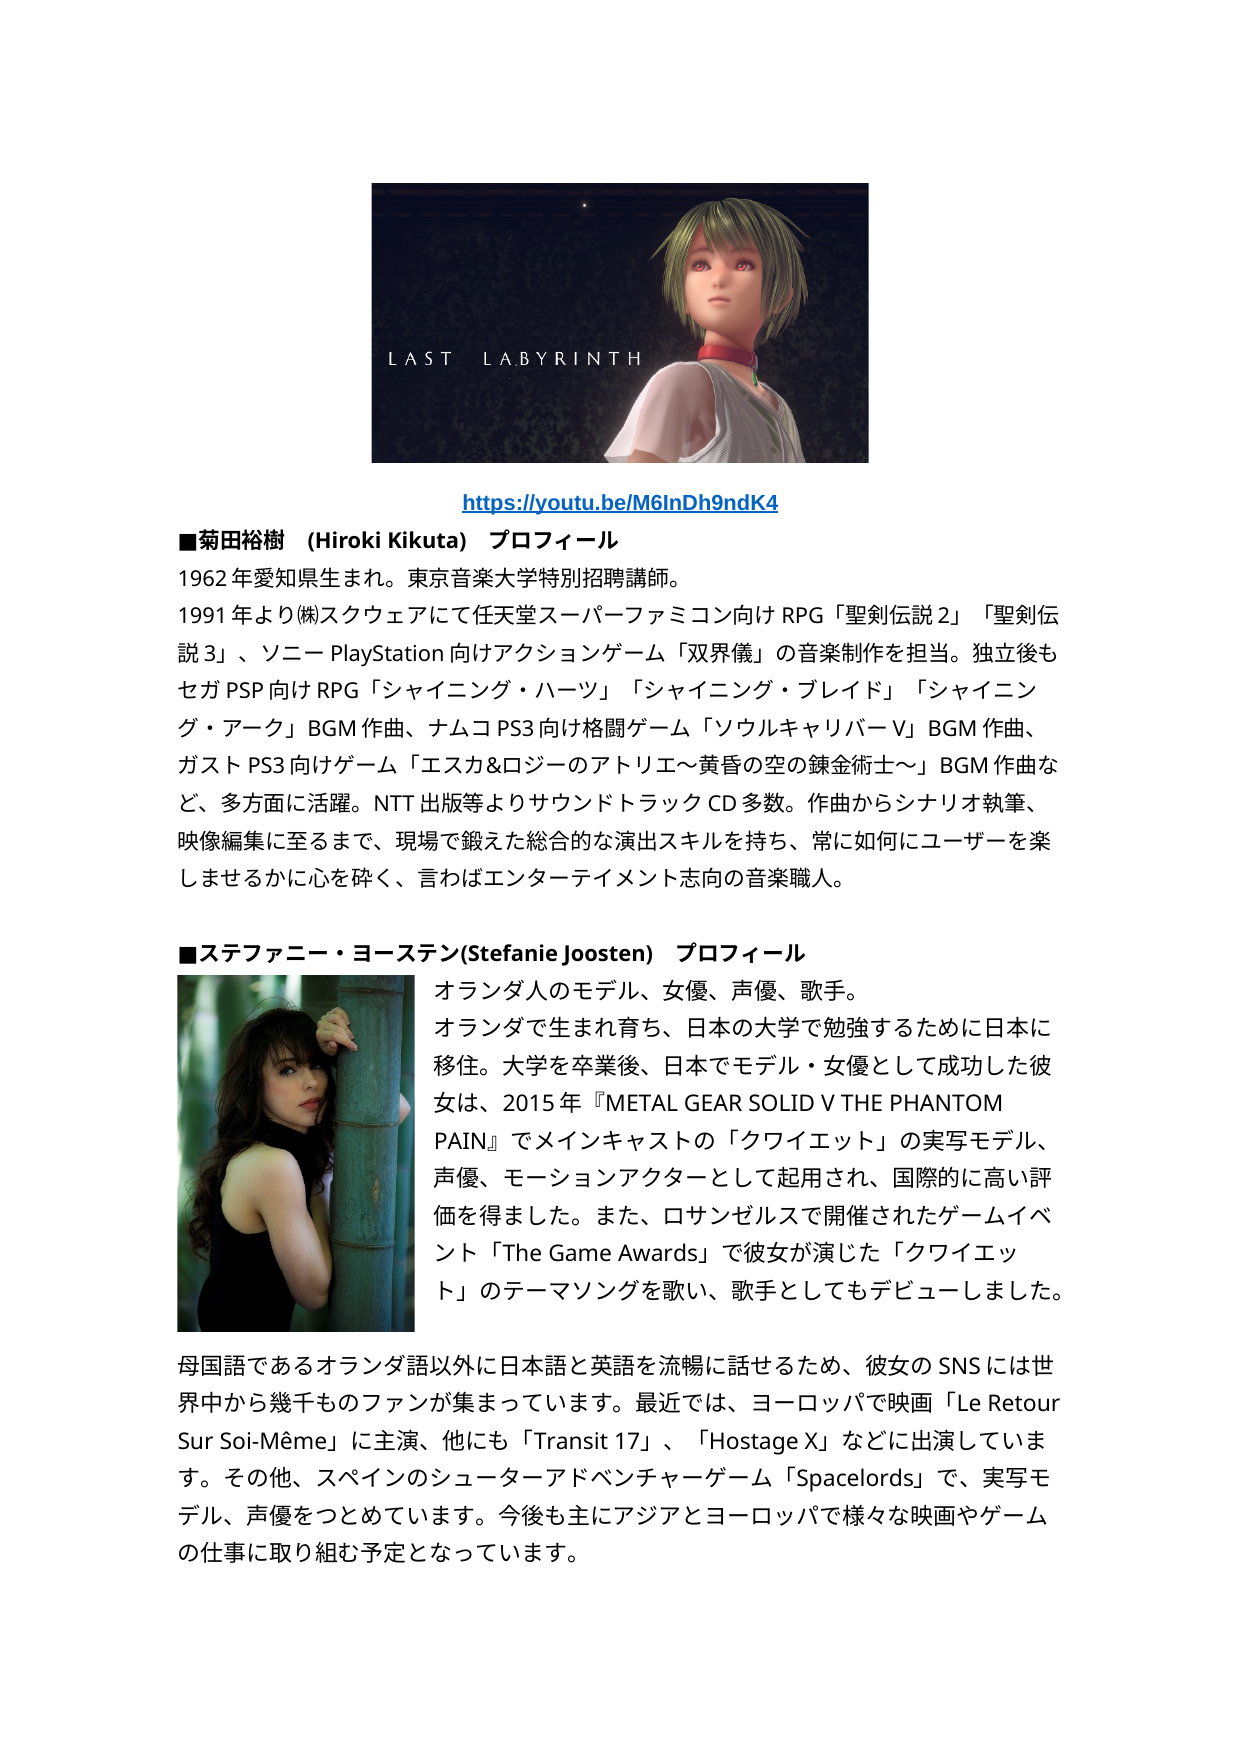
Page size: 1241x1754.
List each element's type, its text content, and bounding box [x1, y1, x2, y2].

text ■菊田裕樹 (Hiroki Kikuta) プロフィール 1962年愛知県生まれ。東京音楽大学特別招聘講師。 1991年より㈱スクウェアにて任天堂スーパーファミコン向けRPG「聖剣伝説2」「聖剣伝説3」、ソニーPlayStation向けアクションゲーム「双界儀」の音楽制作を担当。独立後もセガPSP向けRPG「シャイニング・ハーツ」「シャイニング・ブレイド」「シャイニング・アーク」BGM作曲、ナムコPS3向け格闘ゲーム「ソウルキャリバーV」BGM作曲、ガストPS3向けゲーム「エスカ&ロジーのアトリエ〜黄昏の空の錬金術士〜」BGM作曲など、多方面に活躍。NTT出版等よりサウンドトラックCD多数。作曲からシナリオ執筆、映像編集に至るまで、現場で鍛えた総合的な演出スキルを持ち、常に如何にユーザーを楽しませるかに心を砕く、言わばエンターテイメント志向の音楽職人。 [177, 521, 1063, 896]
text https://youtu.be/M6InDh9ndK4 [177, 483, 1063, 521]
text オランダ人のモデル、女優、声優、歌手。 [177, 971, 1063, 1008]
text 母国語であるオランダ語以外に日本語と英語を流暢に話せるため、彼女のSNSには世界中から幾千ものファンが集まっています。最近では、ヨーロッパで映画「Le Retour Sur Soi-Même」に主演、他にも「Transit 17」、「Hostage X」などに出演しています。その他、スペインのシューターアドベンチャーゲーム「Spacelords」で、実写モデル、声優をつとめています。今後も主にアジアとヨーロッパで様々な映画やゲームの仕事に取り組む予定となっています。 [177, 1346, 1063, 1571]
picture [177, 975, 415, 1332]
text ■ステファニー・ヨーステン(Stefanie Joosten) プロフィール [177, 933, 1063, 971]
picture [371, 183, 869, 463]
